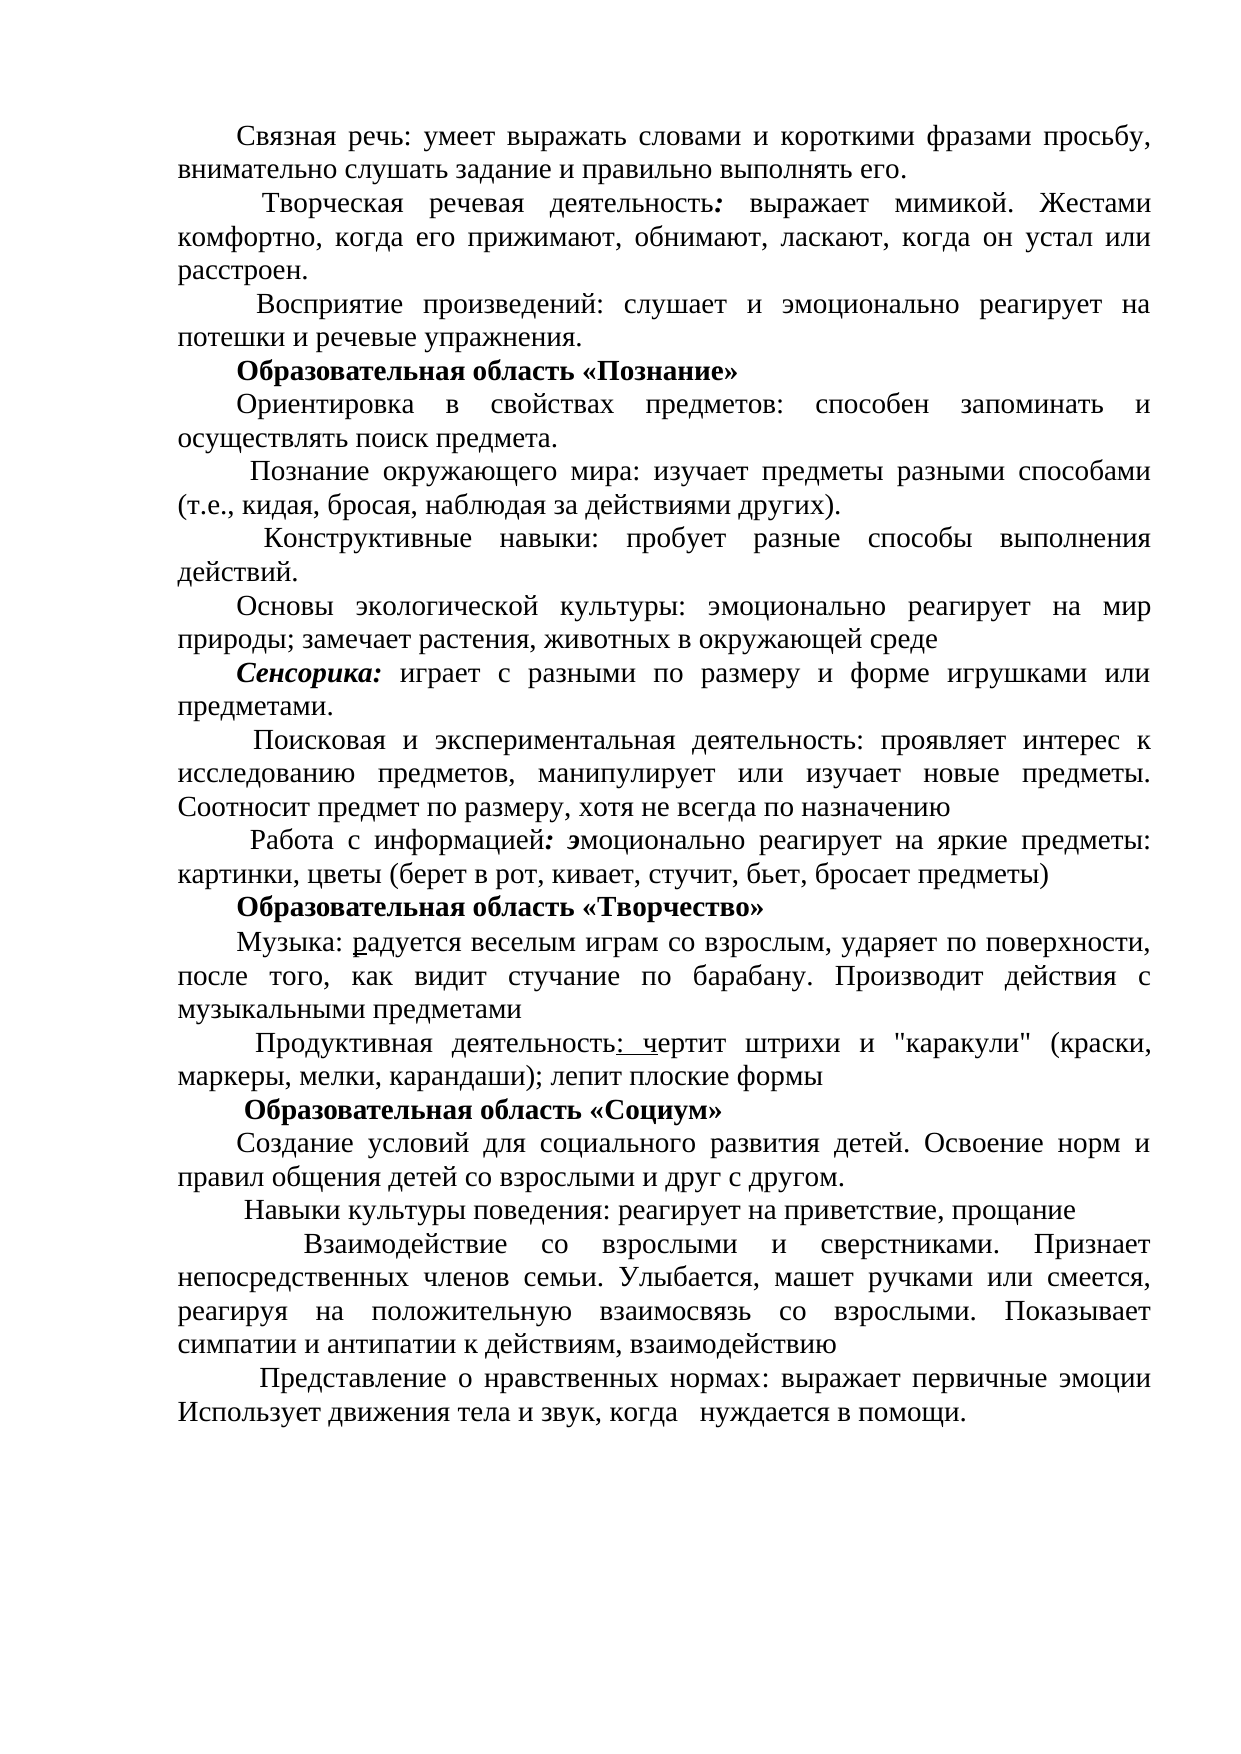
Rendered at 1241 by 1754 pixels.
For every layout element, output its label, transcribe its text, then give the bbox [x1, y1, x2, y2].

text Восприятие произведений: слушает и эмоционально реагирует на потешки и речевые упражнения. [177, 286, 1152, 353]
text Образовательная область «Познание» [177, 353, 1152, 386]
text Образовательная область «Социум» [177, 1092, 1152, 1125]
text Основы экологической культуры: эмоционально реагирует на мир природы; замечает растения, животных в окружающей среде [177, 588, 1152, 655]
text Представление о нравственных нормах: выражает первичные эмоции Использует движения тела и звук, когда нуждается в помощи. [177, 1360, 1152, 1427]
text Образовательная область «Творчество» [177, 889, 1152, 923]
text Ориентировка в свойствах предметов: способен запоминать и осуществлять поиск предмета. [177, 386, 1152, 453]
text Создание условий для социального развития детей. Освоение норм и правил общения детей со взрослыми и друг с другом. [177, 1125, 1152, 1192]
text Творческая речевая деятельность: выражает мимикой. Жестами комфортно, когда его прижимают, обнимают, ласкают, когда он устал или расстроен. [177, 185, 1152, 286]
text Работа с информацией: эмоционально реагирует на яркие предметы: картинки, цветы (берет в рот, кивает, стучит, бьет, бросает предметы) [177, 822, 1152, 889]
text Продуктивная деятельность: чертит штрихи и "каракули" (краски, маркеры, мелки, карандаши); лепит плоские формы [177, 1025, 1152, 1092]
text Сенсорика: играет с разными по размеру и форме игрушками или предметами. [177, 655, 1152, 722]
text Взаимодействие со взрослыми и сверстниками. Признает непосредственных членов семьи. Улыбается, машет ручками или смеется, реагируя на положительную взаимосвязь со взрослыми. Показывает симпатии и антипатии к действиям, взаимодействию [177, 1226, 1152, 1360]
text Музыка: радуется веселым играм со взрослым, ударяет по поверхности, после того, как видит стучание по барабану. Производит действия с музыкальными предметами [177, 924, 1152, 1025]
text Поисковая и экспериментальная деятельность: проявляет интерес к исследованию предметов, манипулирует или изучает новые предметы. Соотносит предмет по размеру, хотя не всегда по назначению [177, 722, 1152, 822]
text Конструктивные навыки: пробует разные способы выполнения действий. [177, 521, 1152, 588]
text Связная речь: умеет выражать словами и короткими фразами просьбу, внимательно слушать задание и правильно выполнять его. [177, 118, 1152, 185]
text Познание окружающего мира: изучает предметы разными способами (т.е., кидая, бросая, наблюдая за действиями других). [177, 453, 1152, 521]
text Навыки культуры поведения: реагирует на приветствие, прощание [177, 1192, 1152, 1226]
